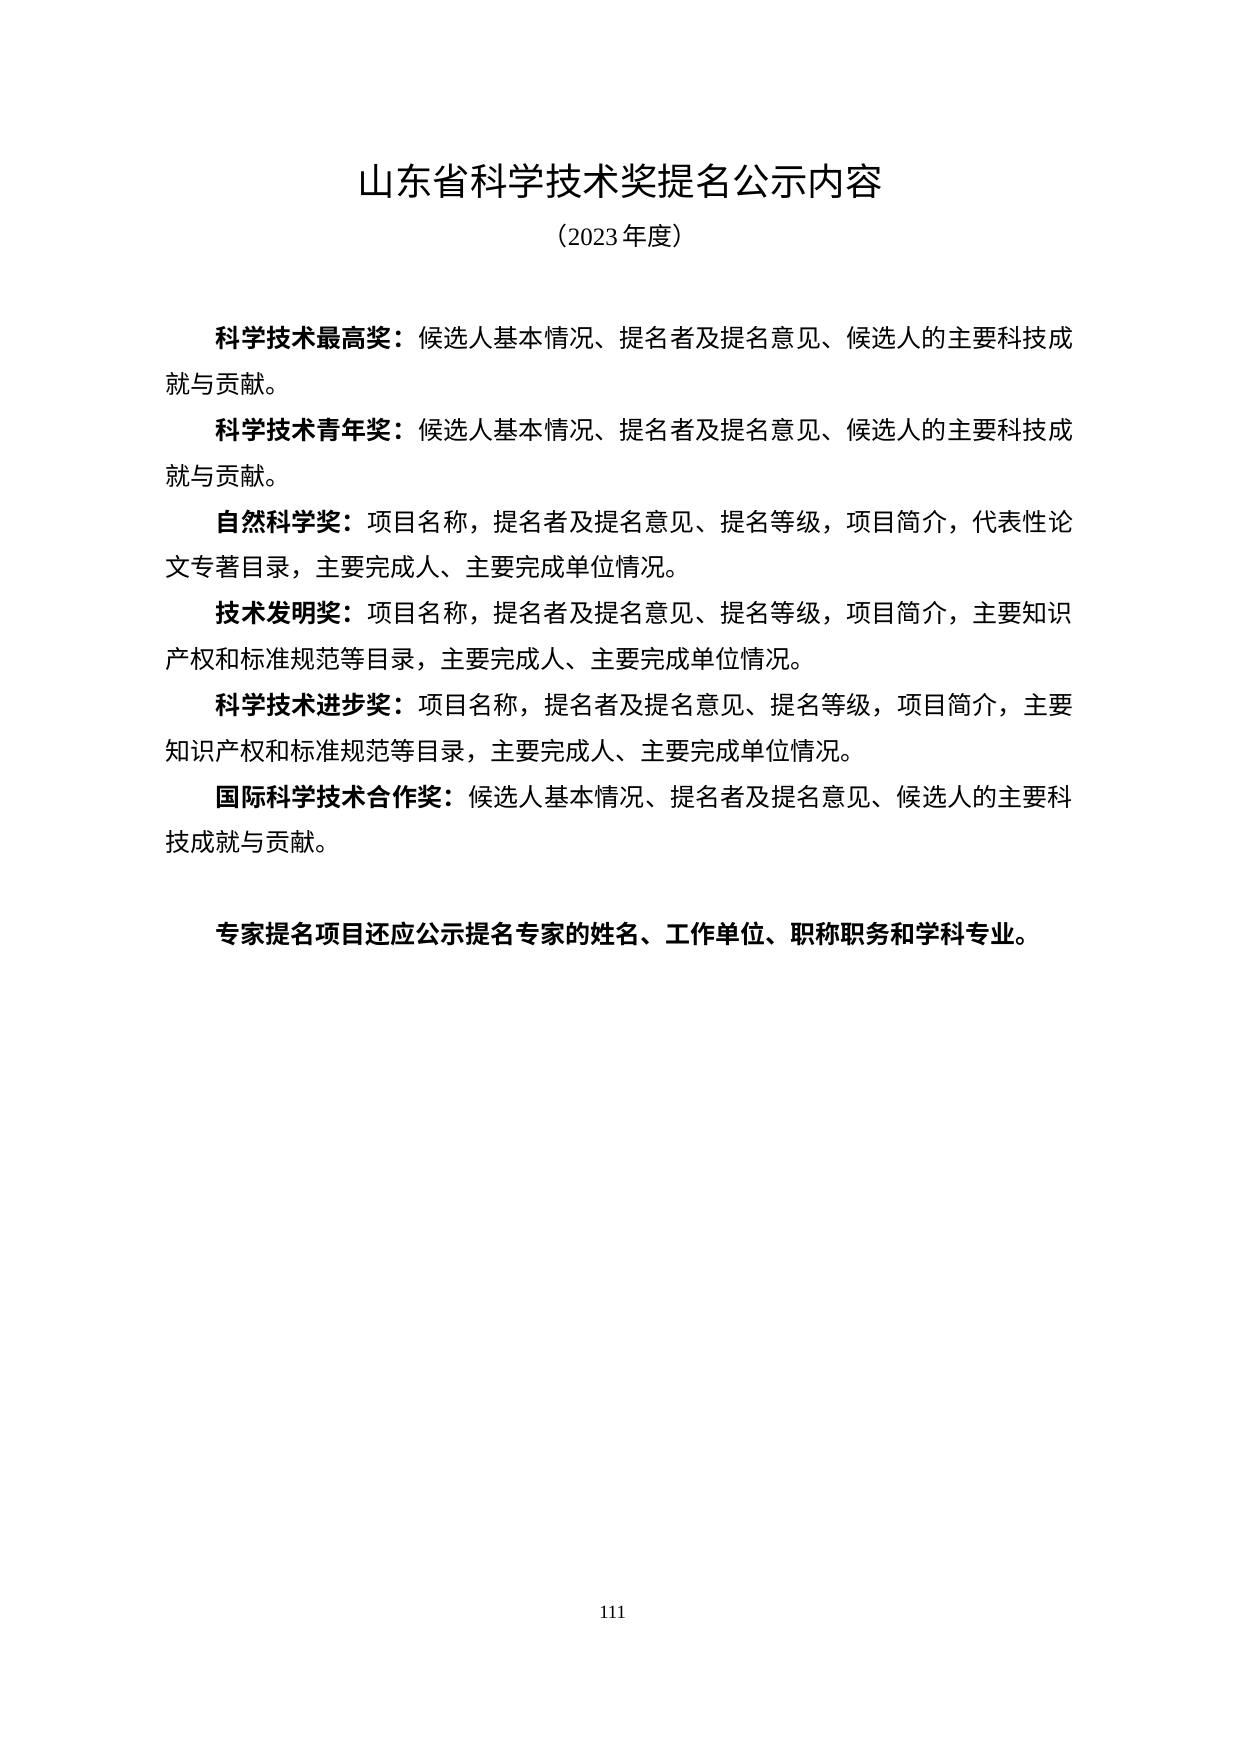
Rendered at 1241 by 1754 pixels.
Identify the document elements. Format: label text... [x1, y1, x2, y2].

text 山东省科学技术奖提名公示内容 [165, 160, 1075, 204]
text 技术发明奖：项目名称，提名者及提名意见、提名等级，项目简介，主要知识产权和标准规范等目录，主要完成人、主要完成单位情况。 [165, 586, 1075, 678]
text 科学技术青年奖：候选人基本情况、提名者及提名意见、候选人的主要科技成就与贡献。 [165, 403, 1075, 494]
text 国际科学技术合作奖：候选人基本情况、提名者及提名意见、候选人的主要科技成就与贡献。 [165, 769, 1075, 861]
text 科学技术进步奖：项目名称，提名者及提名意见、提名等级，项目简介，主要知识产权和标准规范等目录，主要完成人、主要完成单位情况。 [165, 678, 1075, 769]
text 自然科学奖：项目名称，提名者及提名意见、提名等级，项目简介，代表性论文专著目录，主要完成人、主要完成单位情况。 [165, 494, 1075, 586]
text 科学技术最高奖：候选人基本情况、提名者及提名意见、候选人的主要科技成就与贡献。 [165, 311, 1075, 403]
text （2023年度） [165, 216, 1075, 253]
text 专家提名项目还应公示提名专家的姓名、工作单位、职称职务和学科专业。 [165, 907, 1075, 953]
